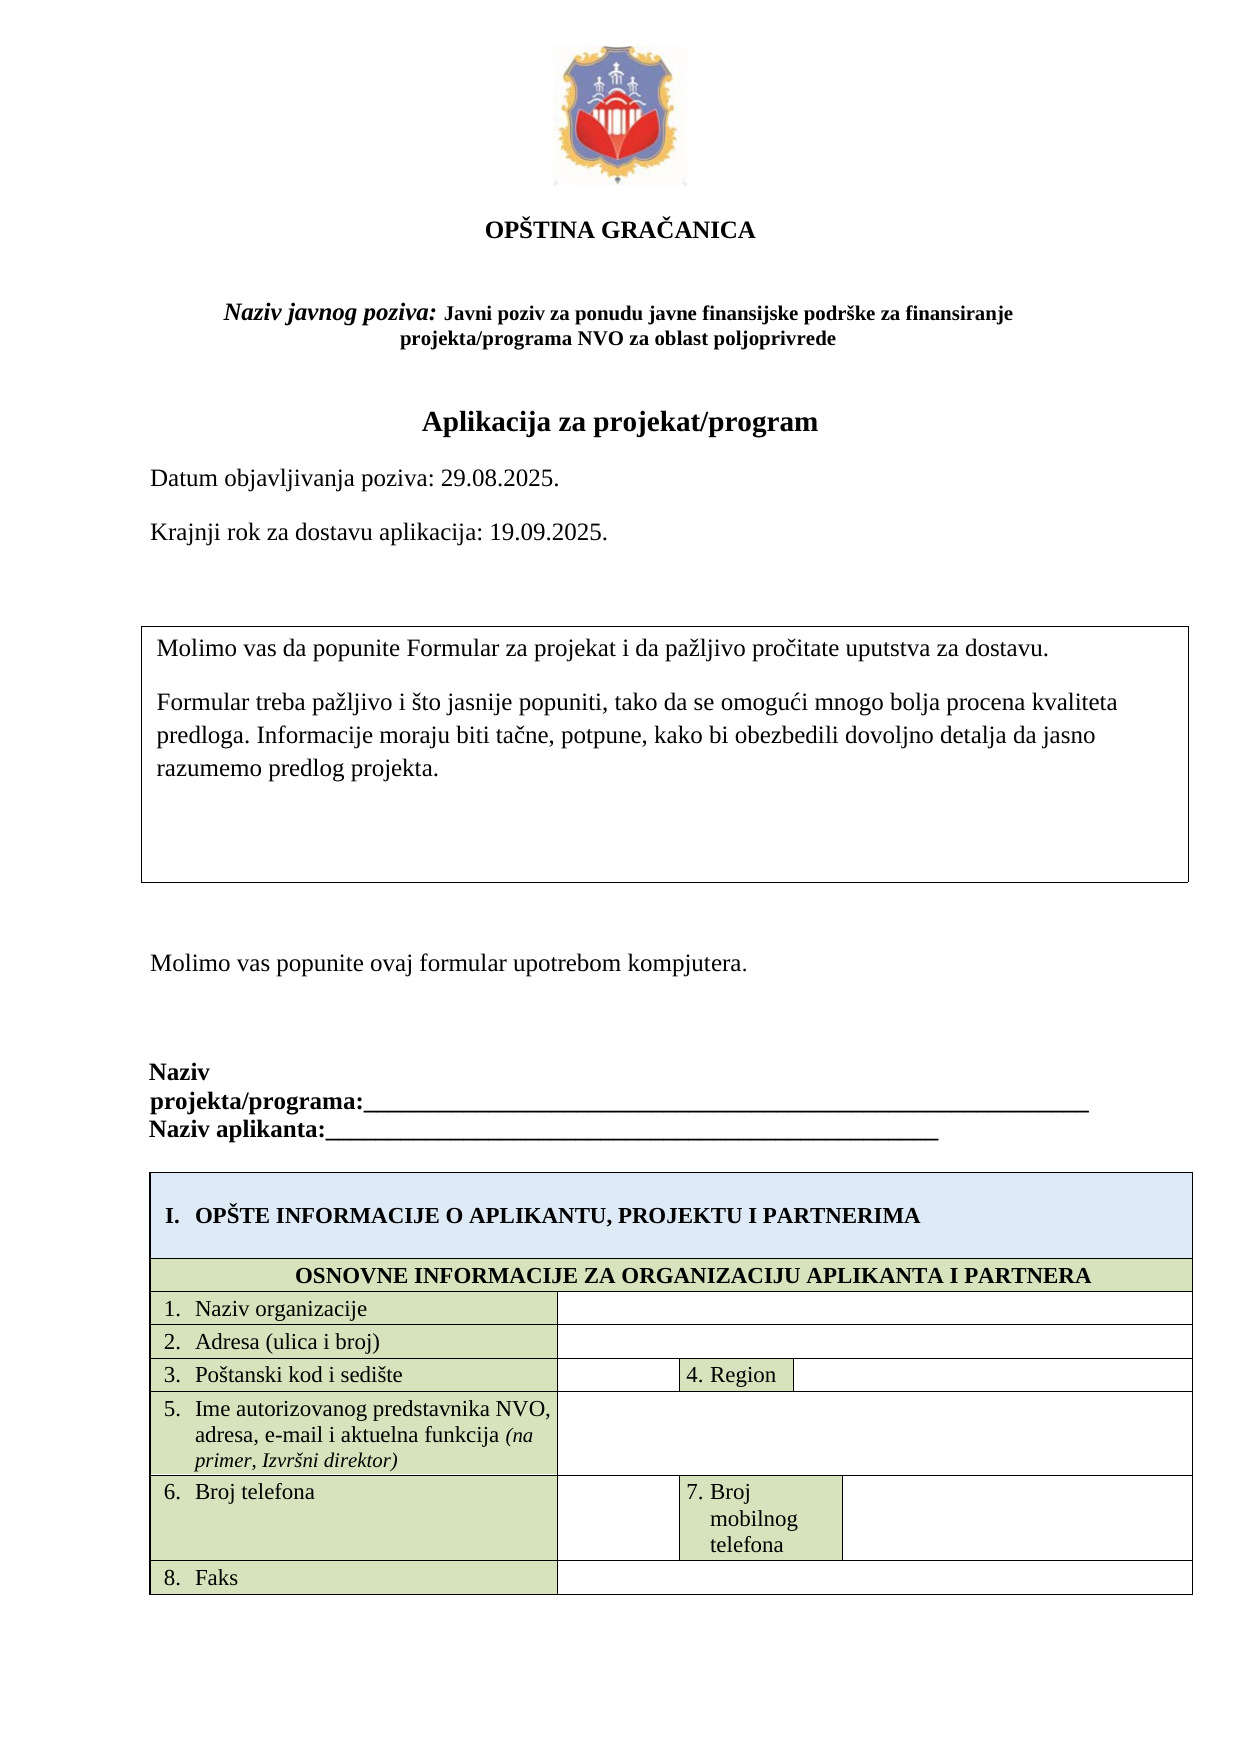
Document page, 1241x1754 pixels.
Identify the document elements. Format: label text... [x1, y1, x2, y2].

table_cell 6. [151, 1476, 194, 1560]
text Naziv javnog poziva: Javni poziv za ponudu javne finansijske podrške za finansiranje projekta/programa NVO za oblast poljoprivrede [160, 297, 1076, 350]
table_cell [558, 1476, 679, 1560]
text Naziv aplikanta:_________________________________________________ [149, 1114, 1090, 1143]
text OPŠTINA GRAČANICA [150, 215, 1090, 243]
text Datum objavljivanja poziva: 29.08.2025. [150, 463, 1090, 492]
table_cell [558, 1359, 679, 1391]
table_cell 8. [151, 1561, 194, 1594]
text Naziv projekta/programa:__________________________________________________________ [149, 1057, 1090, 1114]
picture [553, 46, 687, 186]
table_cell [794, 1359, 1192, 1391]
table_cell 1. [151, 1292, 194, 1324]
table_cell Poštanski kod i sedište [194, 1359, 557, 1391]
table_header OPŠTE INFORMACIJE O APLIKANTU, PROJEKTU I PARTNERIMA [194, 1173, 1192, 1258]
table_cell 4. [680, 1359, 709, 1391]
table_cell Broj telefona [194, 1476, 557, 1560]
table_cell [151, 1259, 194, 1291]
table_cell Ime autorizovanog predstavnika NVO, adresa, e-mail i aktuelna funkcija (na primer, Izvršni direktor) [194, 1392, 557, 1474]
text Aplikacija za projekat/program [150, 404, 1090, 437]
table_cell [558, 1292, 1192, 1324]
table_cell 2. [151, 1325, 194, 1358]
table_cell [843, 1476, 1192, 1560]
table_cell [558, 1392, 1192, 1474]
table_cell Faks [194, 1561, 557, 1594]
table_cell Region [709, 1359, 793, 1391]
table_cell [558, 1325, 1192, 1358]
text Molimo vas popunite ovaj formular upotrebom kompjutera. [150, 948, 1090, 977]
table_header I. [151, 1173, 194, 1258]
table_cell 3. [151, 1359, 194, 1391]
table_cell 7. [680, 1476, 709, 1560]
table_cell Adresa (ulica i broj) [194, 1325, 557, 1358]
table_cell 5. [151, 1392, 194, 1474]
table_cell OSNOVNE INFORMACIJE ZA ORGANIZACIJU APLIKANTA I PARTNERA [194, 1259, 1192, 1291]
table_cell Naziv organizacije [194, 1292, 557, 1324]
text Krajnji rok za dostavu aplikacija: 19.09.2025. [150, 517, 1090, 546]
table_cell Broj mobilnog telefona [709, 1476, 842, 1560]
table_cell [558, 1561, 1192, 1594]
